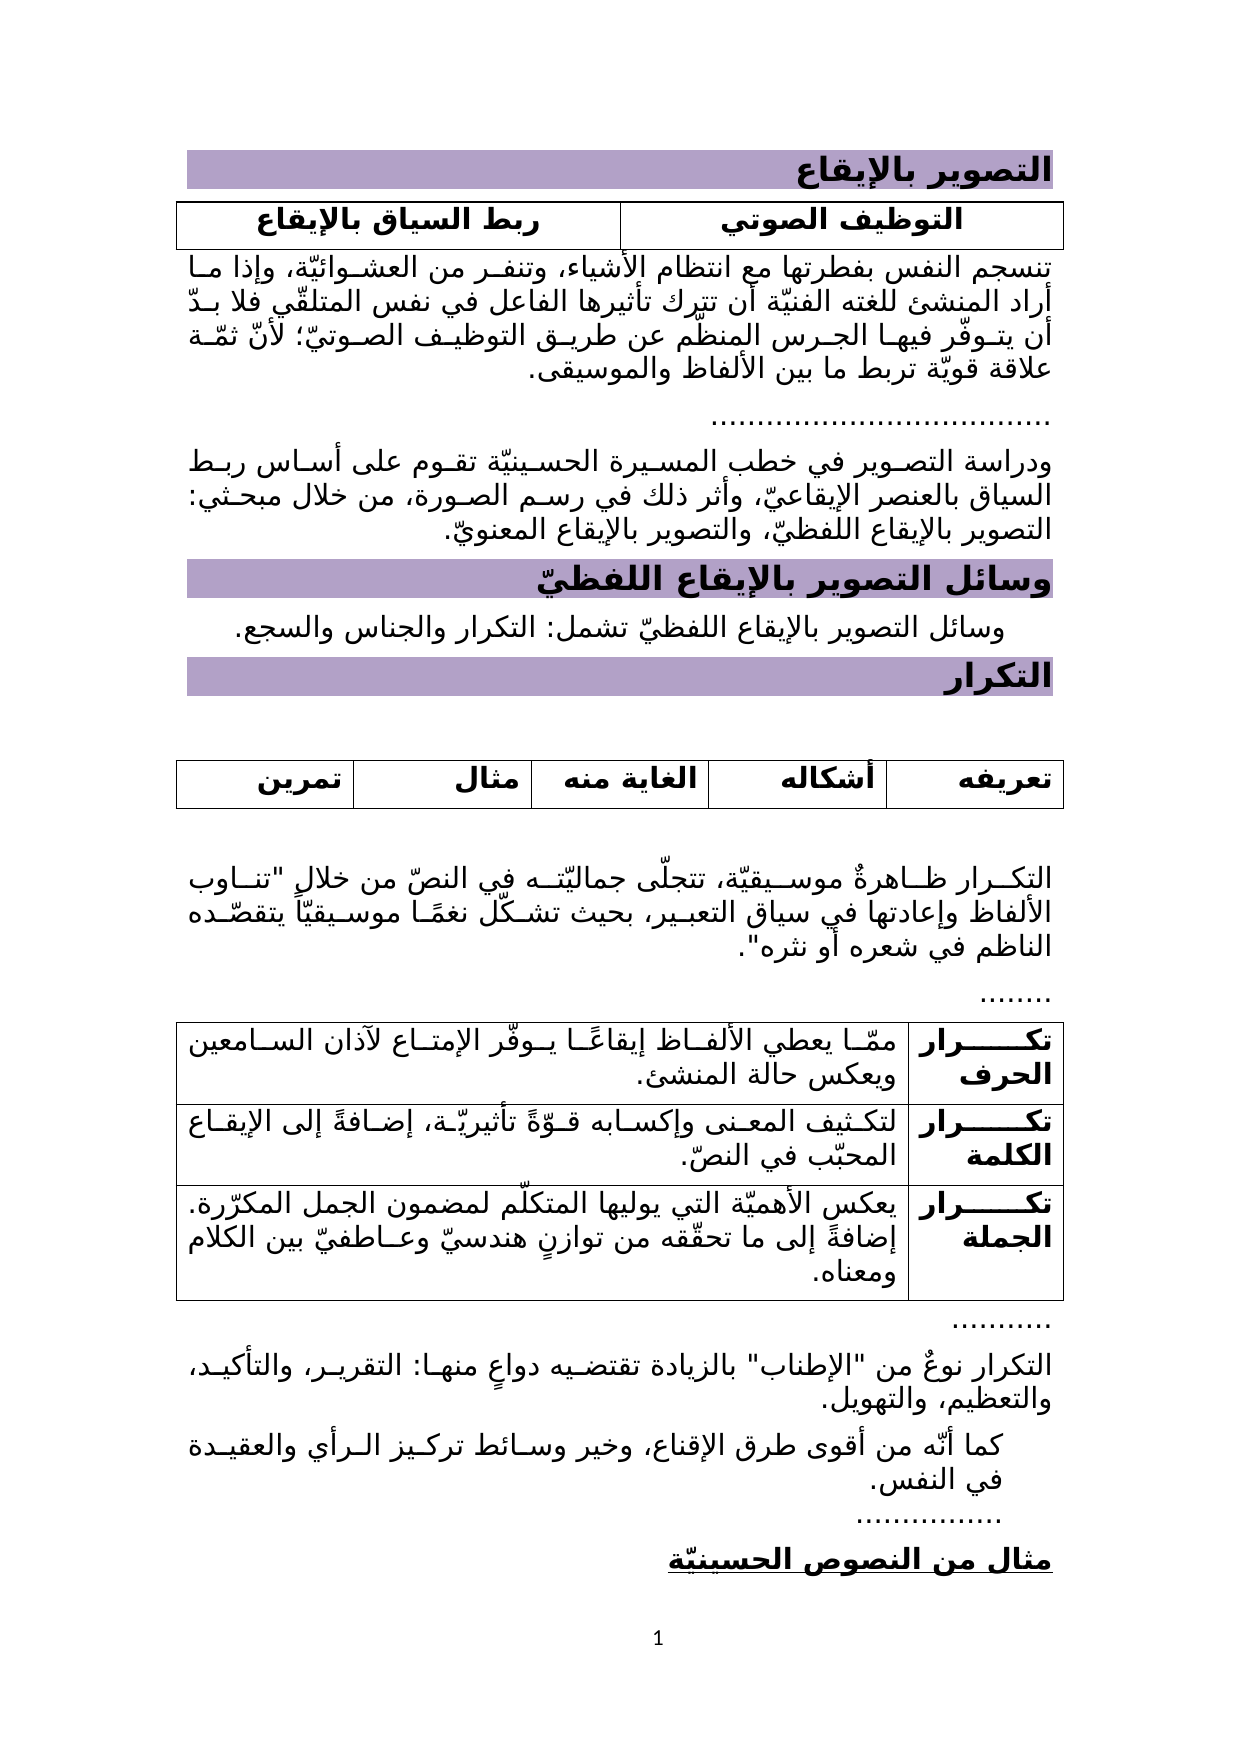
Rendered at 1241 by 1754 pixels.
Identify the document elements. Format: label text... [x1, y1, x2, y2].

text وسائل التصوير بالإيقاع اللفظيّ تشمل: التكرار والجناس والسجع. [187, 610, 1053, 644]
table_header ربط السياق بالإيقاع [177, 203, 620, 249]
table_header مثال [354, 761, 531, 808]
text ........ [187, 976, 1053, 1009]
text التصوير بالإيقاع [187, 150, 1053, 189]
text التكرار [187, 657, 1053, 696]
table_header أشكاله [709, 761, 886, 808]
table_cell تكرار الكلمة [909, 1105, 1063, 1185]
text مثال من النصوص الحسينيّة [187, 1543, 1053, 1577]
text تنسجم النفس بفطرتها مع انتظام الأشياء، وتنفر من العشوائيّة، وإذا ما أراد المنشئ للغته الفنيّة أن تترك تأثيرها الفاعل في نفس المتلقّي فلا بدّ أن يتوفّر فيها الجرس المنظّم عن طريق التوظيف الصوتيّ؛ لأنّ ثمّة علاقة قويّة تربط ما بين الألفاظ والموسيقى. [187, 250, 1053, 386]
text التكرار نوعٌ من "الإطناب" بالزيادة تقتضيه دواعٍ منها: التقرير، والتأكيد، والتعظيم، والتهويل. [187, 1348, 1053, 1416]
list كما أنّه من أقوى طرق الإقناع، وخير وسائط تركيز الرأي والعقيدة في النفس. [187, 1428, 1003, 1496]
table_cell لتكثيف المعنى وإكسابه قوّةً تأثيريّة، إضافةً إلى الإيقاع المحبّب في النصّ. [177, 1105, 908, 1185]
text ودراسة التصوير في خطب المسيرة الحسينيّة تقوم على أساس ربط السياق بالعنصر الإيقاعيّ، وأثر ذلك في رسم الصورة، من خلال مبحثي: التصوير بالإيقاع اللفظيّ، والتصوير بالإيقاع المعنويّ. [187, 445, 1053, 547]
table_header ممّا يعطي الألفاظ إيقاعًا يوفّر الإمتاع لآذان السامعين ويعكس حالة المنشئ. [177, 1023, 908, 1103]
table_header التوظيف الصوتي [621, 203, 1063, 249]
table_cell تكرار الجملة [909, 1186, 1063, 1300]
table_header الغاية منه [532, 761, 708, 808]
table_header تمرين [177, 761, 353, 808]
list ................ [187, 1496, 1003, 1530]
table_cell يعكس الأهميّة التي يوليها المتكلّم لمضمون الجمل المكرّرة. إضافةً إلى ما تحقّقه من توازنٍ هندسيّ وعاطفيّ بين الكلام ومعناه. [177, 1186, 908, 1300]
table_header تعريفه [887, 761, 1063, 808]
text ........... [187, 1301, 1053, 1335]
text التكرار ظاهرةٌ موسيقيّة، تتجلّى جماليّته في النصّ من خلال "تناوب الألفاظ وإعادتها في سياق التعبير، بحيث تشكّل نغمًا موسيقيّاً يتقصّده الناظم في شعره أو نثره". [187, 861, 1053, 963]
table_header تكرار الحرف [909, 1023, 1063, 1103]
text وسائل التصوير بالإيقاع اللفظيّ [187, 559, 1053, 598]
text ..................................... [187, 398, 1053, 432]
